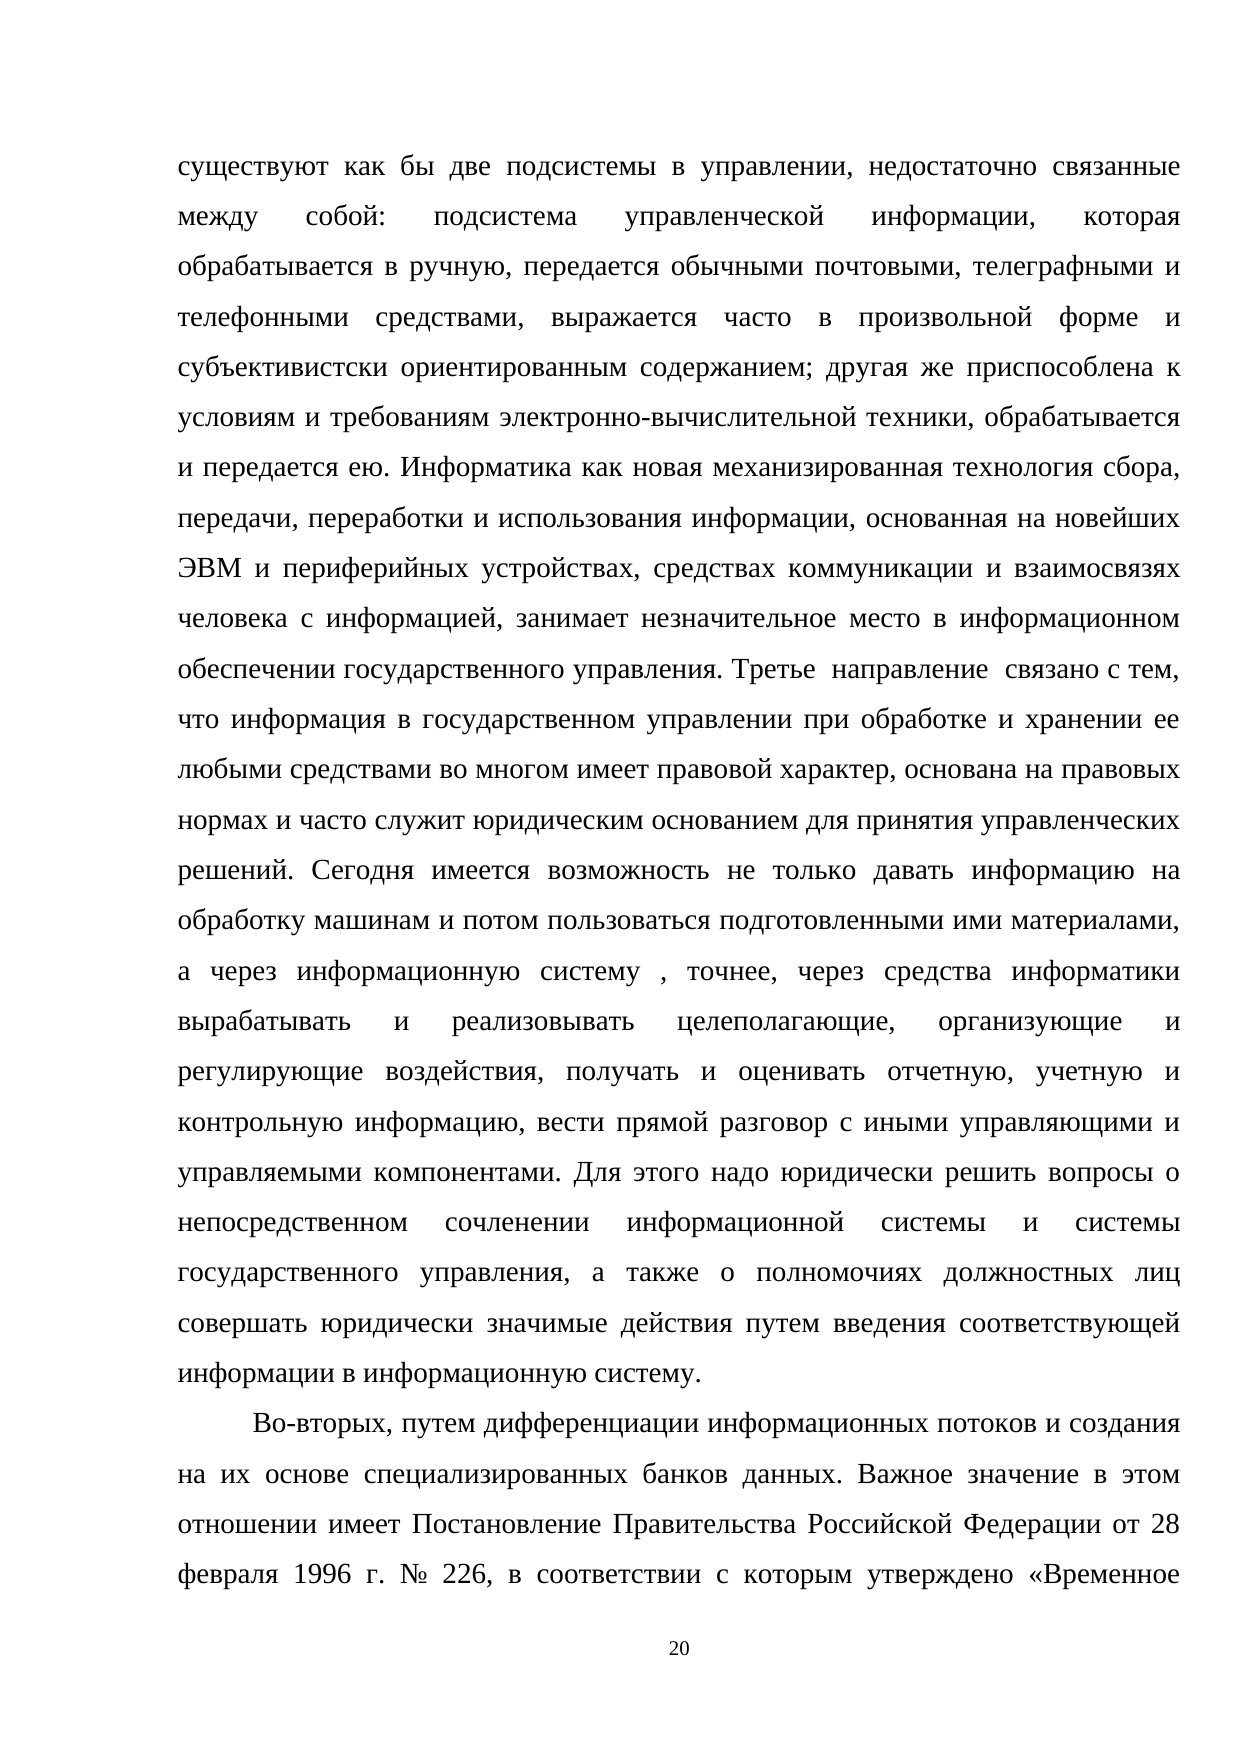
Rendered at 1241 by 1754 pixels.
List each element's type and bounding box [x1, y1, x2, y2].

text [177, 1406, 1181, 1590]
text [177, 148, 1181, 1389]
